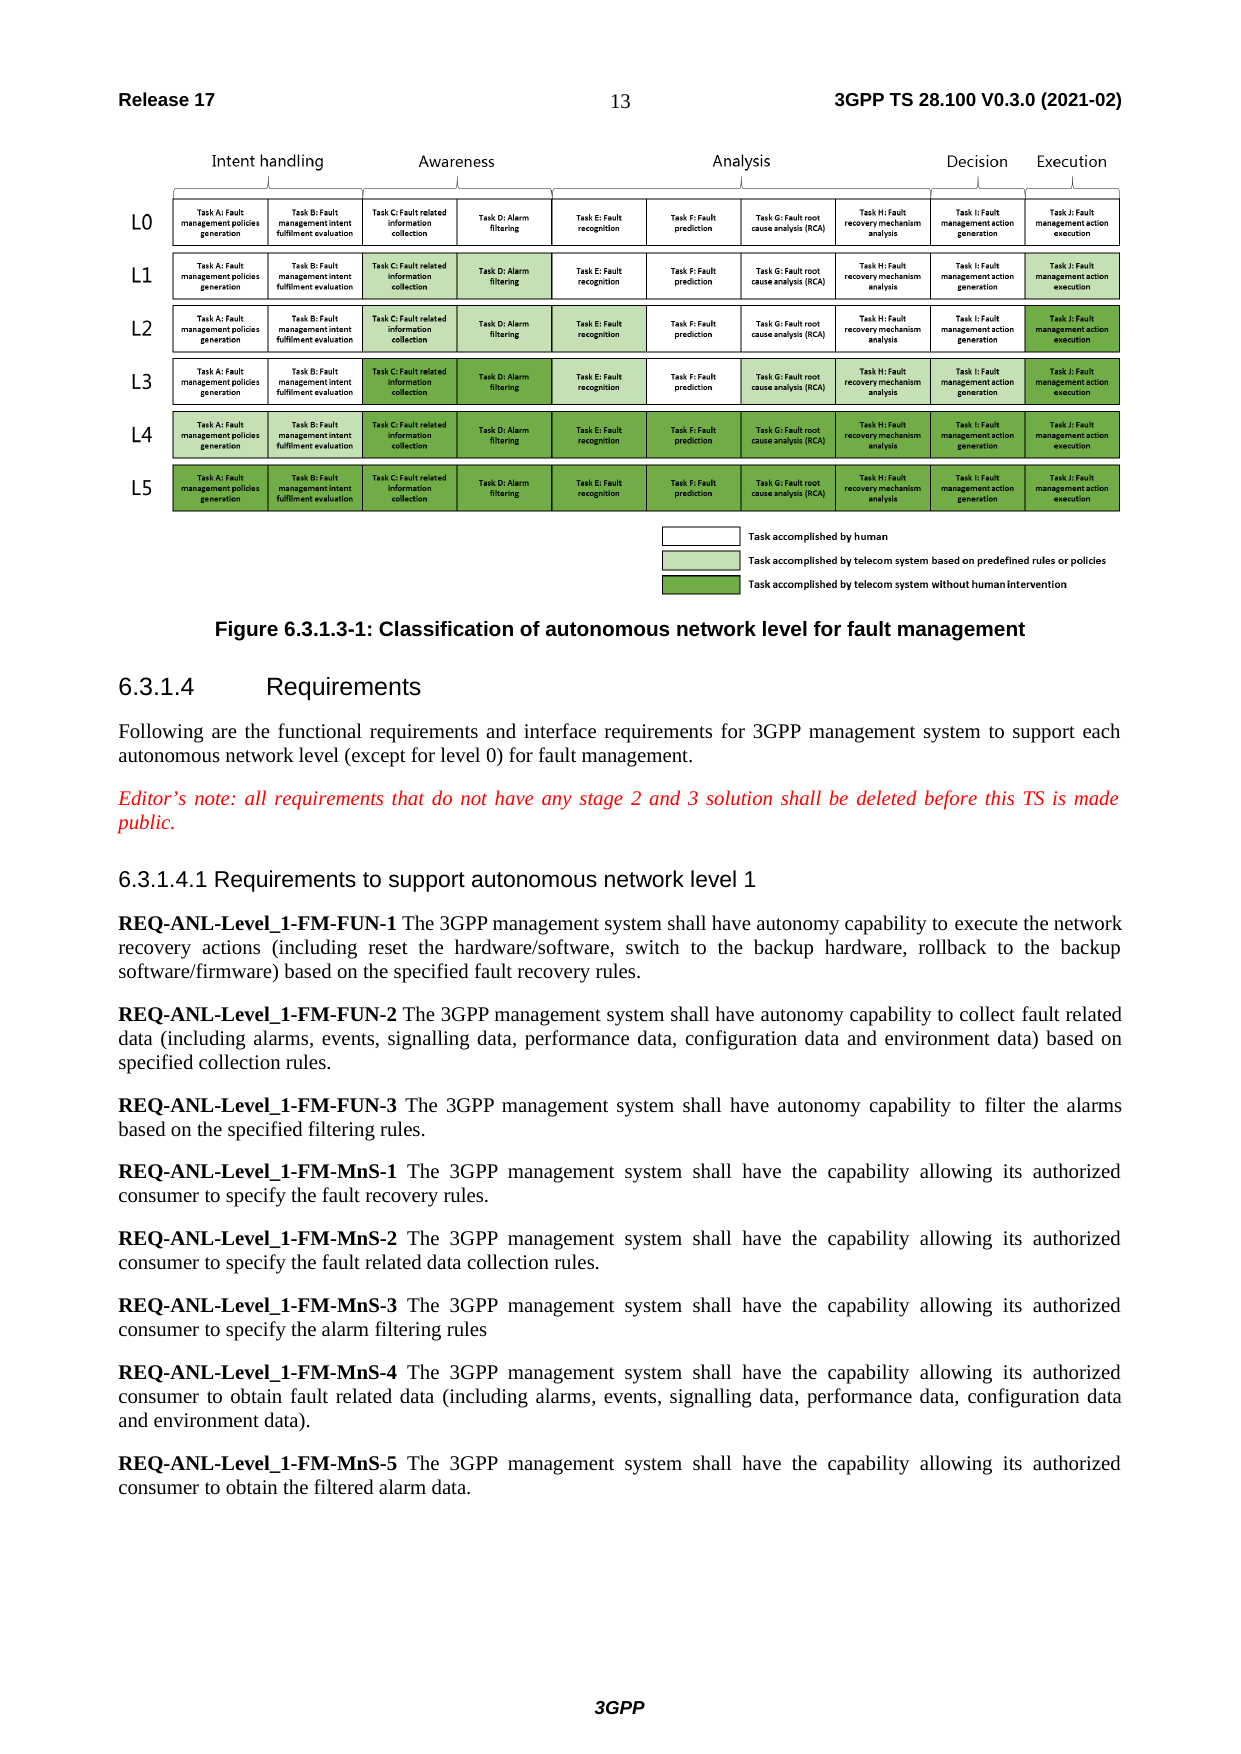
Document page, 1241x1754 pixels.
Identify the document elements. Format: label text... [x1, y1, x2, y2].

text REQ-ANL-Level_1-FM-MnS-3 The 3GPP management system shall have the capability allowing its authorized consumer to specify the alarm filtering rules [118, 1293, 1122, 1341]
subtitle 6.3.1.4 Requirements [118, 672, 1122, 701]
subtitle 6.3.1.4.1 Requirements to support autonomous network level 1 [118, 866, 1122, 892]
text Following are the functional requirements and interface requirements for 3GPP management system to support each autonomous network level (except for level 0) for fault management. [118, 719, 1122, 767]
text REQ-ANL-Level_1-FM-FUN-3 The 3GPP management system shall have autonomy capability to filter the alarms based on the specified filtering rules. [118, 1092, 1122, 1141]
text Editor’s note: all requirements that do not have any stage 2 and 3 solution shall be deleted before this TS is made public. [118, 786, 1122, 834]
text REQ-ANL-Level_1-FM-MnS-4 The 3GPP management system shall have the capability allowing its authorized consumer to obtain fault related data (including alarms, events, signalling data, performance data, configuration data and environment data). [118, 1360, 1122, 1432]
text REQ-ANL-Level_1-FM-MnS-2 The 3GPP management system shall have the capability allowing its authorized consumer to specify the fault related data collection rules. [118, 1226, 1122, 1274]
text REQ-ANL-Level_1-FM-FUN-1 The 3GPP management system shall have autonomy capability to execute the network recovery actions (including reset the hardware/software, switch to the backup hardware, rollback to the backup software/firmware) based on the specified fault recovery rules. [118, 911, 1122, 983]
text REQ-ANL-Level_1-FM-MnS-5 The 3GPP management system shall have the capability allowing its authorized consumer to obtain the filtered alarm data. [118, 1451, 1122, 1499]
text REQ-ANL-Level_1-FM-FUN-2 The 3GPP management system shall have autonomy capability to collect fault related data (including alarms, events, signalling data, performance data, configuration data and environment data) based on specified collection rules. [118, 1002, 1122, 1074]
text REQ-ANL-Level_1-FM-MnS-1 The 3GPP management system shall have the capability allowing its authorized consumer to specify the fault recovery rules. [118, 1159, 1122, 1207]
picture [118, 147, 1123, 598]
text Figure 6.3.1.3-1: Classification of autonomous network level for fault management [118, 617, 1122, 641]
